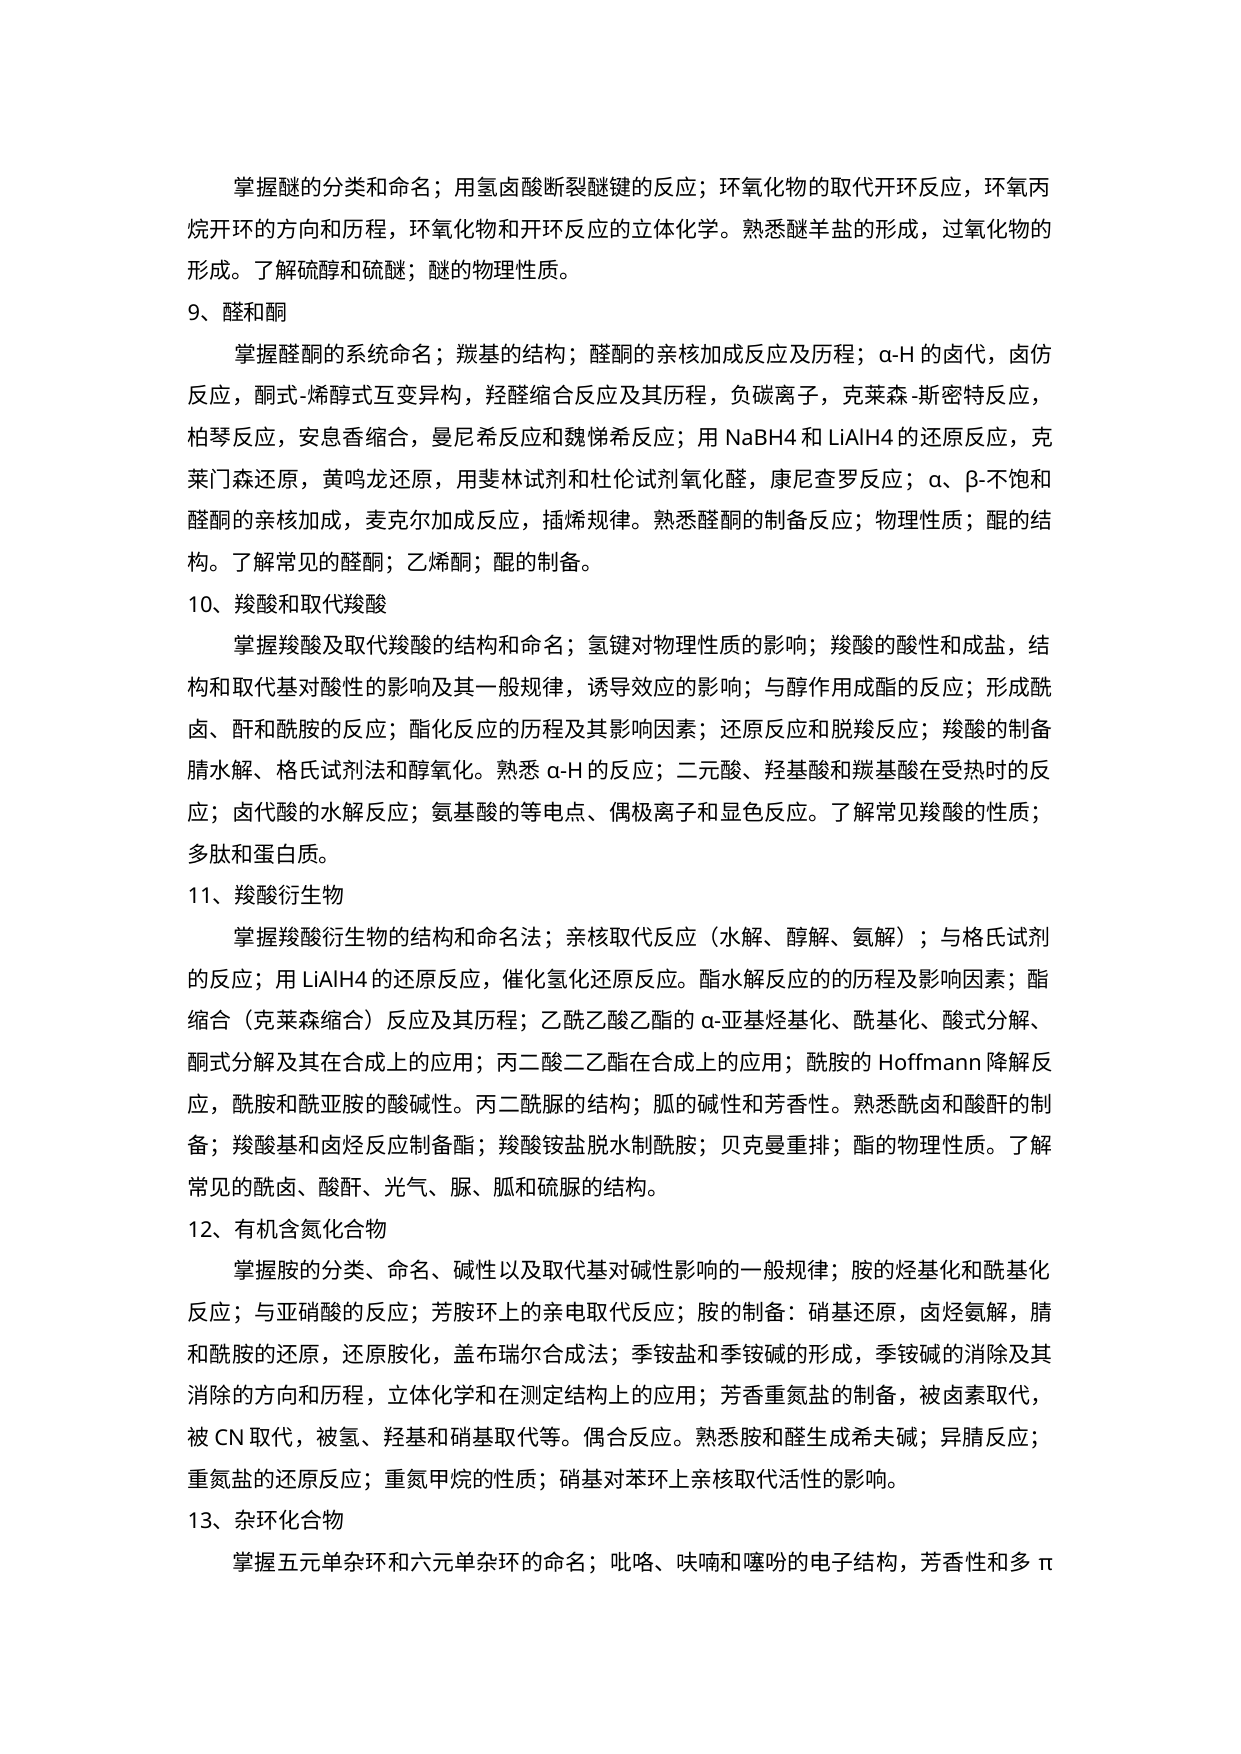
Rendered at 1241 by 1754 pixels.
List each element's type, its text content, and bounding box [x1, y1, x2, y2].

text 掌握羧酸衍生物的结构和命名法；亲核取代反应（水解、醇解、氨解）；与格氏试剂的反应；用LiAlH4的还原反应，催化氢化还原反应。酯水解反应的的历程及影响因素；酯缩合（克莱森缩合）反应及其历程；乙酰乙酸乙酯的α-亚基烃基化、酰基化、酸式分解、酮式分解及其在合成上的应用；丙二酸二乙酯在合成上的应用；酰胺的Hoffmann降解反应，酰胺和酰亚胺的酸碱性。丙二酰脲的结构；胍的碱性和芳香性。熟悉酰卤和酸酐的制备；羧酸基和卤烃反应制备酯；羧酸铵盐脱水制酰胺；贝克曼重排；酯的物理性质。了解常见的酰卤、酸酐、光气、脲、胍和硫脲的结构。 [187, 912, 1053, 1204]
text 10、羧酸和取代羧酸 [187, 579, 1053, 620]
text 13、杂环化合物 [187, 1495, 1053, 1537]
text 掌握醛酮的系统命名；羰基的结构；醛酮的亲核加成反应及历程；α-H的卤代，卤仿反应，酮式-烯醇式互变异构，羟醛缩合反应及其历程，负碳离子，克莱森-斯密特反应，柏琴反应，安息香缩合，曼尼希反应和魏悌希反应；用NaBH4和LiAlH4的还原反应，克莱门森还原，黄鸣龙还原，用斐林试剂和杜伦试剂氧化醛，康尼查罗反应；α、β-不饱和醛酮的亲核加成，麦克尔加成反应，插烯规律。熟悉醛酮的制备反应；物理性质；醌的结构。了解常见的醛酮；乙烯酮；醌的制备。 [187, 329, 1053, 579]
text 9、醛和酮 [187, 287, 1053, 329]
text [187, 1537, 1053, 1579]
text 11、羧酸衍生物 [187, 870, 1053, 912]
text 掌握胺的分类、命名、碱性以及取代基对碱性影响的一般规律；胺的烃基化和酰基化反应；与亚硝酸的反应；芳胺环上的亲电取代反应；胺的制备：硝基还原，卤烃氨解，腈和酰胺的还原，还原胺化，盖布瑞尔合成法；季铵盐和季铵碱的形成，季铵碱的消除及其消除的方向和历程，立体化学和在测定结构上的应用；芳香重氮盐的制备，被卤素取代，被CN取代，被氢、羟基和硝基取代等。偶合反应。熟悉胺和醛生成希夫碱；异腈反应；重氮盐的还原反应；重氮甲烷的性质；硝基对苯环上亲核取代活性的影响。 [187, 1245, 1053, 1495]
text 掌握羧酸及取代羧酸的结构和命名；氢键对物理性质的影响；羧酸的酸性和成盐，结构和取代基对酸性的影响及其一般规律，诱导效应的影响；与醇作用成酯的反应；形成酰卤、酐和酰胺的反应；酯化反应的历程及其影响因素；还原反应和脱羧反应；羧酸的制备，腈水解、格氏试剂法和醇氧化。熟悉α-H的反应；二元酸、羟基酸和羰基酸在受热时的反应；卤代酸的水解反应；氨基酸的等电点、偶极离子和显色反应。了解常见羧酸的性质；多肽和蛋白质。 [187, 620, 1053, 870]
text 12、有机含氮化合物 [187, 1204, 1053, 1245]
text 掌握醚的分类和命名；用氢卤酸断裂醚键的反应；环氧化物的取代开环反应，环氧丙烷开环的方向和历程，环氧化物和开环反应的立体化学。熟悉醚羊盐的形成，过氧化物的形成。了解硫醇和硫醚；醚的物理性质。 [187, 162, 1053, 287]
